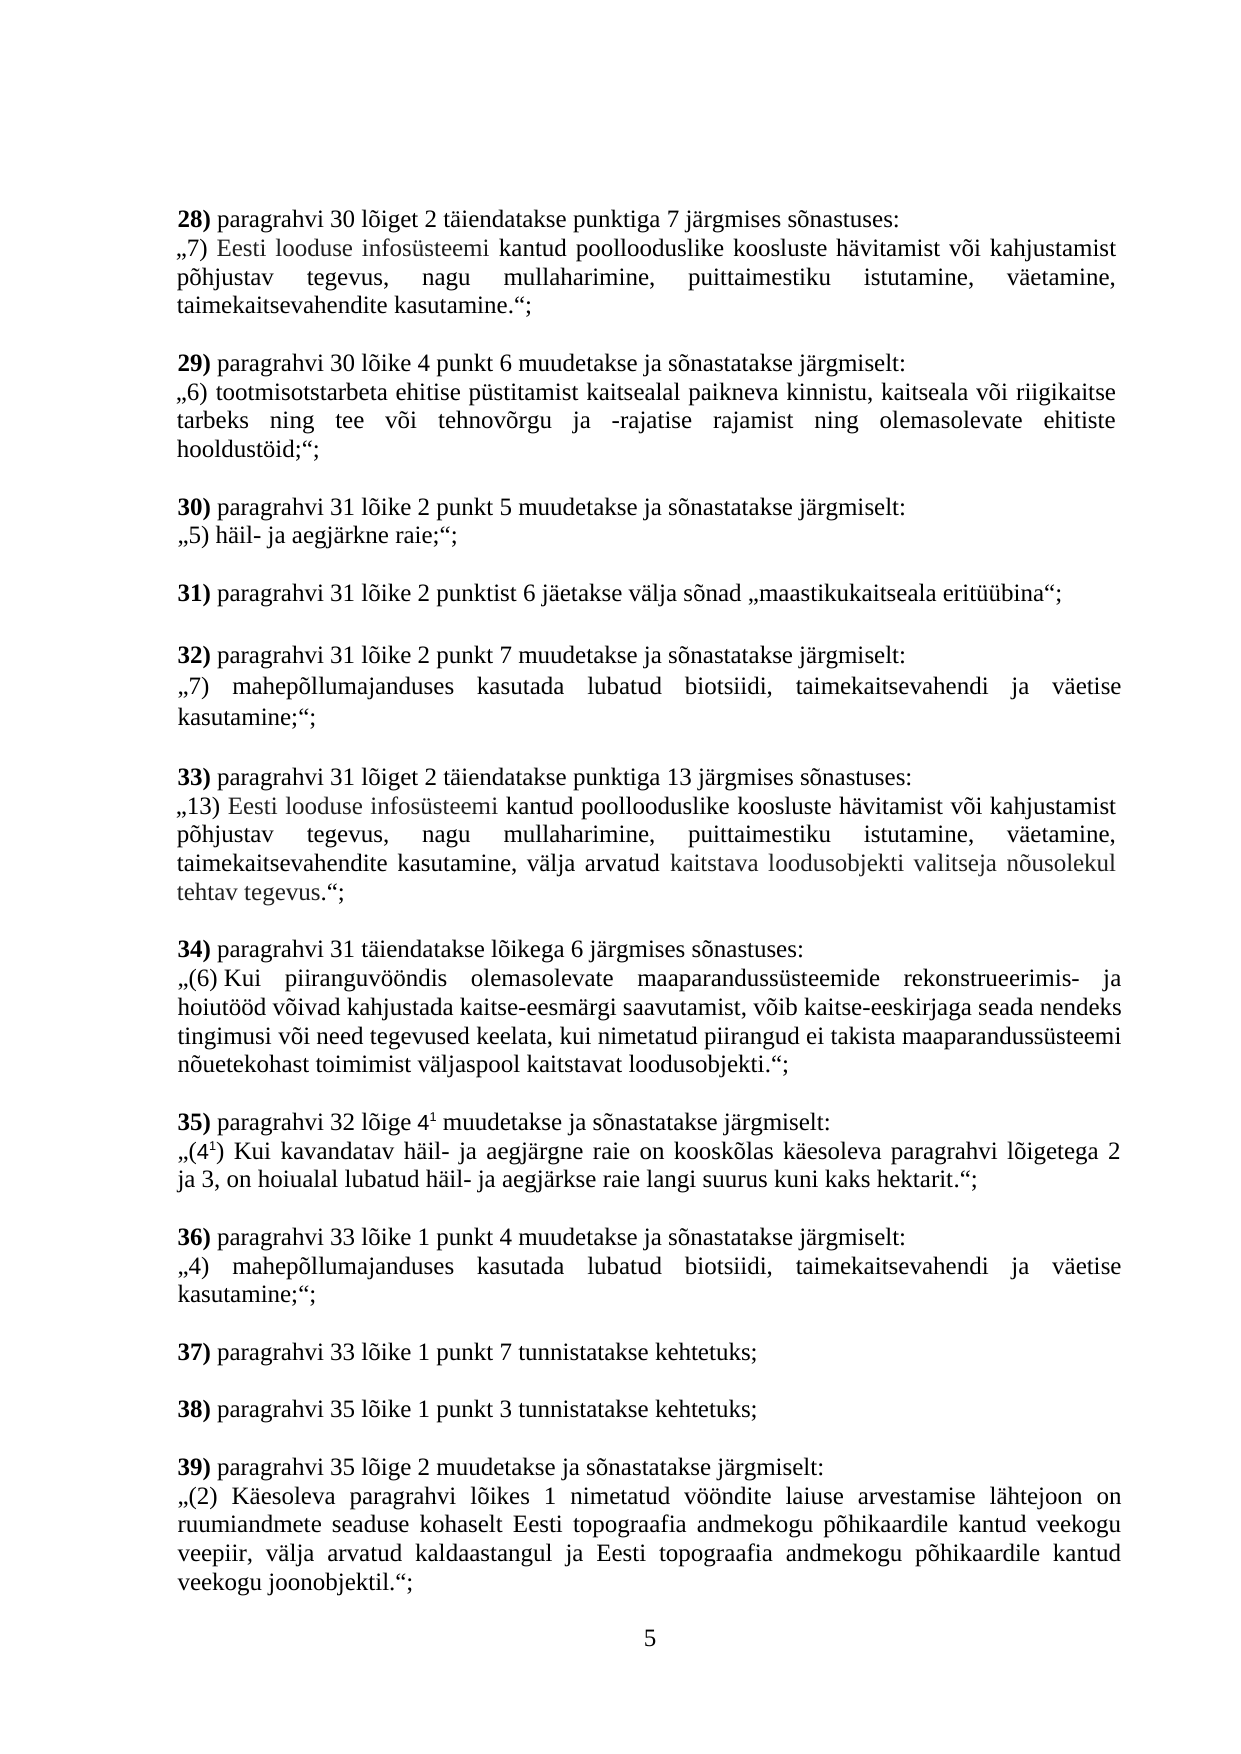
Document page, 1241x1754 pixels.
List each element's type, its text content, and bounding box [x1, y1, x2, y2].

text 34) paragrahvi 31 täiendatakse lõikega 6 järgmises sõnastuses: [177, 934, 1117, 963]
text „13) Eesti looduse infosüsteemi kantud poollooduslike koosluste hävitamist või kahjustamist põhjustav tegevus, nagu mullaharimine, puittaimestiku istutamine, väetamine, taimekaitsevahendite kasutamine, välja arvatud kaitstava loodusobjekti valitseja nõusolekul tehtav tegevus.“; [176, 791, 1117, 906]
text „6) tootmisotstarbeta ehitise püstitamist kaitsealal paikneva kinnistu, kaitseala või riigikaitse tarbeks ning tee või tehnovõrgu ja -rajatise rajamist ning olemasolevate ehitiste hooldustöid;“; [176, 377, 1117, 463]
text „5) häil- ja aegjärkne raie;“; [177, 521, 1122, 549]
text „(41) Kui kavandatav häil- ja aegjärgne raie on kooskõlas käesoleva paragrahvi lõigetega 2 ja 3, on hoiualal lubatud häil- ja aegjärkse raie langi suurus kuni kaks hektarit.“; [177, 1136, 1122, 1193]
text 33) paragrahvi 31 lõiget 2 täiendatakse punktiga 13 järgmises sõnastuses: [177, 762, 1117, 791]
text „(2) Käesoleva paragrahvi lõikes 1 nimetatud vööndite laiuse arvestamise lähtejoon on ruumiandmete seaduse kohaselt Eesti topograafia andmekogu põhikaardile kantud veekogu veepiir, välja arvatud kaldaastangul ja Eesti topograafia andmekogu põhikaardile kantud veekogu joonobjektil.“; [177, 1481, 1122, 1596]
text „7) Eesti looduse infosüsteemi kantud poollooduslike koosluste hävitamist või kahjustamist põhjustav tegevus, nagu mullaharimine, puittaimestiku istutamine, väetamine, taimekaitsevahendite kasutamine.“; [176, 233, 1117, 319]
text 28) paragrahvi 30 lõiget 2 täiendatakse punktiga 7 järgmises sõnastuses: [177, 204, 1117, 233]
text 39) paragrahvi 35 lõige 2 muudetakse ja sõnastatakse järgmiselt: [177, 1452, 1122, 1481]
text 36) paragrahvi 33 lõike 1 punkt 4 muudetakse ja sõnastatakse järgmiselt: [217, 1222, 430, 1251]
text „7) mahepõllumajanduses kasutada lubatud biotsiidi, taimekaitsevahendi ja väetise kasutamine;“; [177, 671, 1122, 731]
text 36) paragrahvi 33 lõike 1 punkt 4 muudetakse ja sõnastatakse järgmiselt: [518, 1222, 1122, 1251]
text 30) paragrahvi 31 lõike 2 punkt 5 muudetakse ja sõnastatakse järgmiselt: [177, 492, 1122, 521]
text 38) paragrahvi 35 lõike 1 punkt 3 tunnistatakse kehtetuks; [177, 1394, 1122, 1423]
text 31) paragrahvi 31 lõike 2 punktist 6 jäetakse välja sõnad „maastikukaitseala eritüübina“; [177, 578, 1122, 607]
text 32) paragrahvi 31 lõike 2 punkt 7 muudetakse ja sõnastatakse järgmiselt: [177, 640, 1122, 669]
text „4) mahepõllumajanduses kasutada lubatud biotsiidi, taimekaitsevahendi ja väetise kasutamine;“; [177, 1251, 1122, 1308]
text „(6) Kui piiranguvööndis olemasolevate maaparandussüsteemide rekonstrueerimis- ja hoiutööd võivad kahjustada kaitse-eesmärgi saavutamist, võib kaitse-eeskirjaga seada nendeks tingimusi või need tegevused keelata, kui nimetatud piirangud ei takista maaparandussüsteemi nõuetekohast toimimist väljaspool kaitstavat loodusobjekti.“; [177, 963, 1122, 1078]
text 29) paragrahvi 30 lõike 4 punkt 6 muudetakse ja sõnastatakse järgmiselt: [177, 348, 1117, 377]
text 35) paragrahvi 32 lõige 41 muudetakse ja sõnastatakse järgmiselt: [177, 1107, 1122, 1136]
text 37) paragrahvi 33 lõike 1 punkt 7 tunnistatakse kehtetuks; [177, 1337, 1122, 1366]
